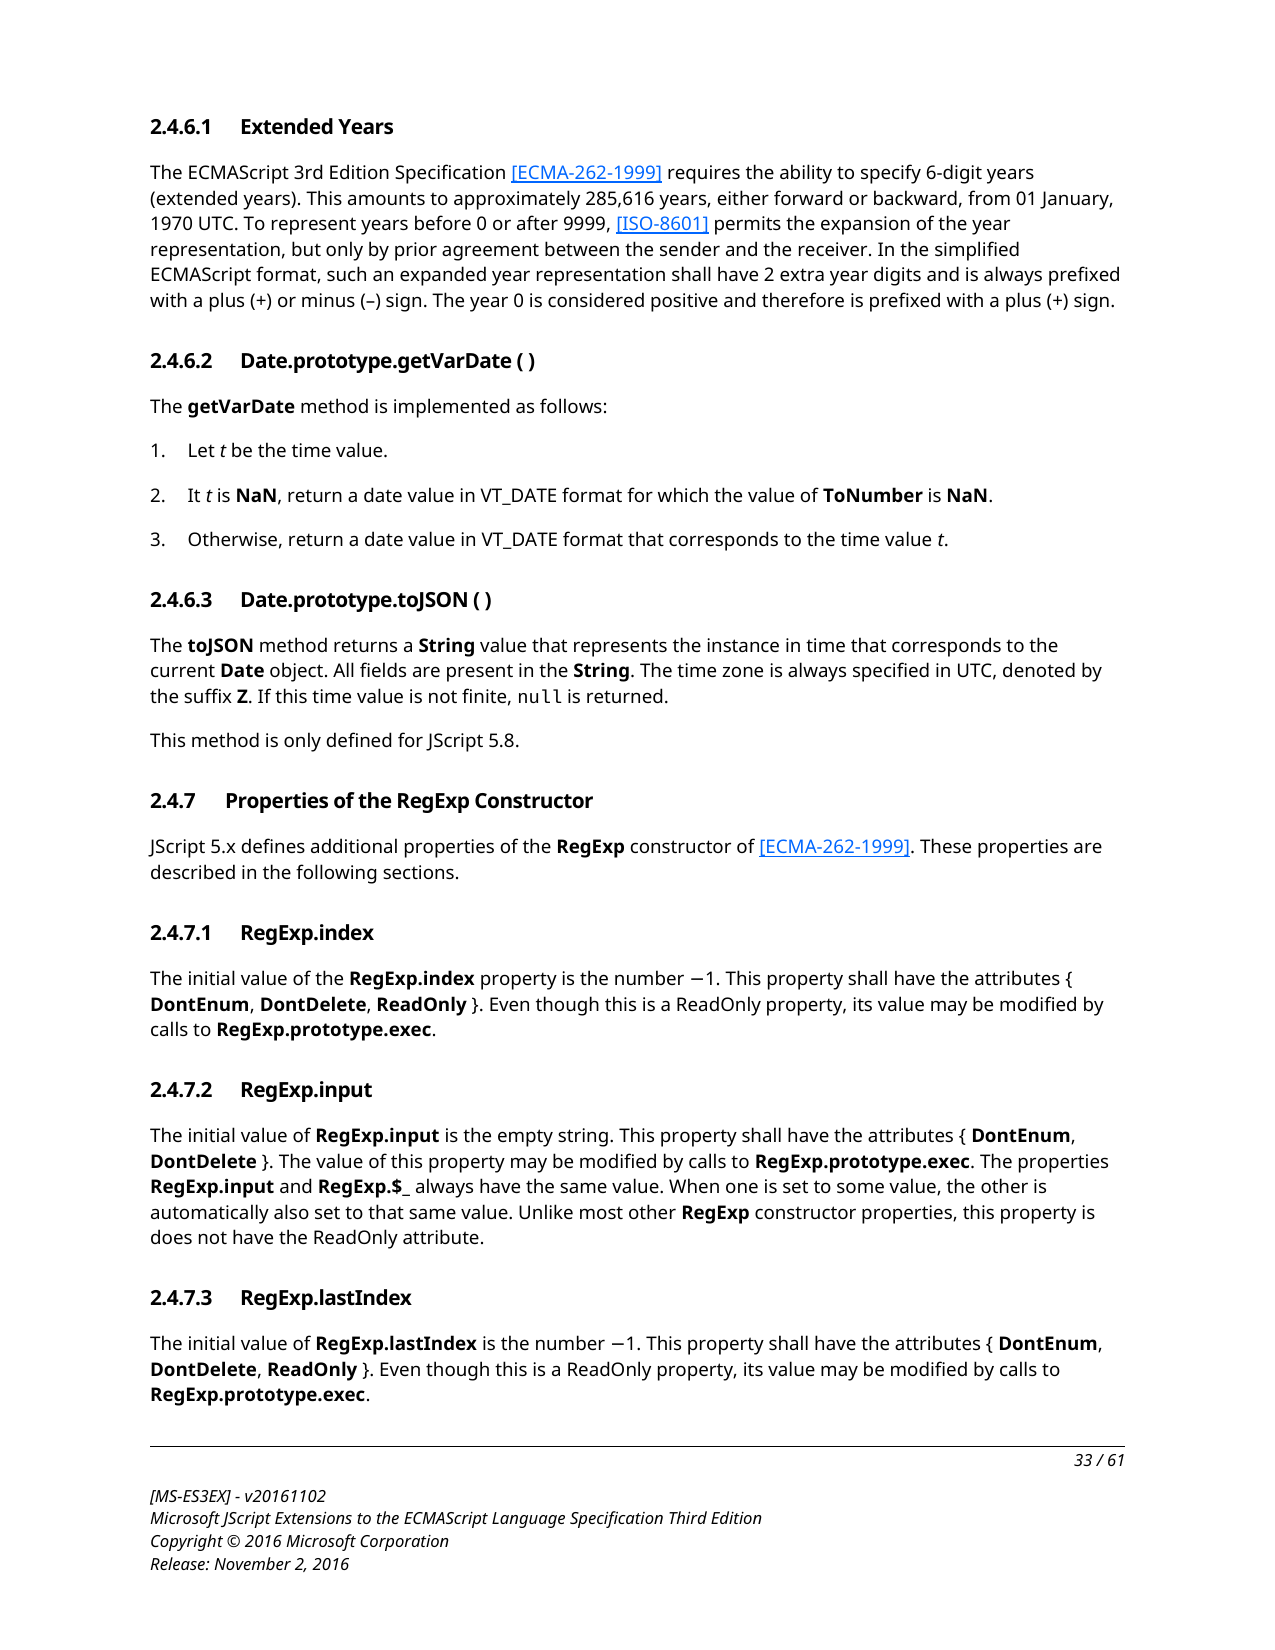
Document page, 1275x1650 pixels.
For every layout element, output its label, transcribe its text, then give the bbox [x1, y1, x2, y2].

subtitle RegExp.index [150, 918, 1125, 947]
subtitle Date.prototype.toJSON ( ) [150, 585, 1125, 613]
text The ECMAScript 3rd Edition Specification [ECMA-262-1999] requires the ability to specify 6-digit years (extended years). This amounts to approximately 285,616 years, either forward or backward, from 01 January, 1970 UTC. To represent years before 0 or after 9999, [ISO-8601] permits the expansion of the year representation, but only by prior agreement between the sender and the receiver. In the simplified ECMAScript format, such an expanded year representation shall have 2 extra year digits and is always prefixed with a plus (+) or minus (–) sign. The year 0 is considered positive and therefore is prefixed with a plus (+) sign. [150, 160, 1125, 313]
list It t is NaN, return a date value in VT_DATE format for which the value of ToNumber is NaN. [150, 482, 1125, 507]
text The toJSON method returns a String value that represents the instance in time that corresponds to the current Date object. All fields are present in the String. The time zone is always specified in UTC, denoted by the suffix Z. If this time value is not finite, null is returned. [150, 632, 1125, 709]
text The initial value of the RegExp.index property is the number −1. This property shall have the attributes { DontEnum, DontDelete, ReadOnly }. Even though this is a ReadOnly property, its value may be modified by calls to RegExp.prototype.exec. [150, 965, 1125, 1042]
text The getVarDate method is implemented as follows: [150, 393, 1125, 419]
text The initial value of RegExp.input is the empty string. This property shall have the attributes { DontEnum, DontDelete }. The value of this property may be modified by calls to RegExp.prototype.exec. The properties RegExp.input and RegExp.$_ always have the same value. When one is set to some value, the other is automatically also set to that same value. Unlike most other RegExp constructor properties, this property is does not have the ReadOnly attribute. [150, 1122, 1125, 1250]
text JScript 5.x defines additional properties of the RegExp constructor of [ECMA-262-1999]. These properties are described in the following sections. [150, 834, 1125, 885]
subtitle Date.prototype.getVarDate ( ) [150, 346, 1125, 374]
subtitle RegExp.input [150, 1075, 1125, 1104]
text The initial value of RegExp.lastIndex is the number −1. This property shall have the attributes { DontEnum, DontDelete, ReadOnly }. Even though this is a ReadOnly property, its value may be modified by calls to RegExp.prototype.exec. [150, 1331, 1125, 1407]
list Let t be the time value. [150, 438, 1125, 463]
text This method is only defined for JScript 5.8. [150, 728, 1125, 753]
list Otherwise, return a date value in VT_DATE format that corresponds to the time value t. [150, 526, 1125, 552]
subtitle Extended Years [150, 112, 1125, 141]
subtitle RegExp.lastIndex [150, 1283, 1125, 1312]
subtitle Properties of the RegExp Constructor [150, 787, 1125, 815]
